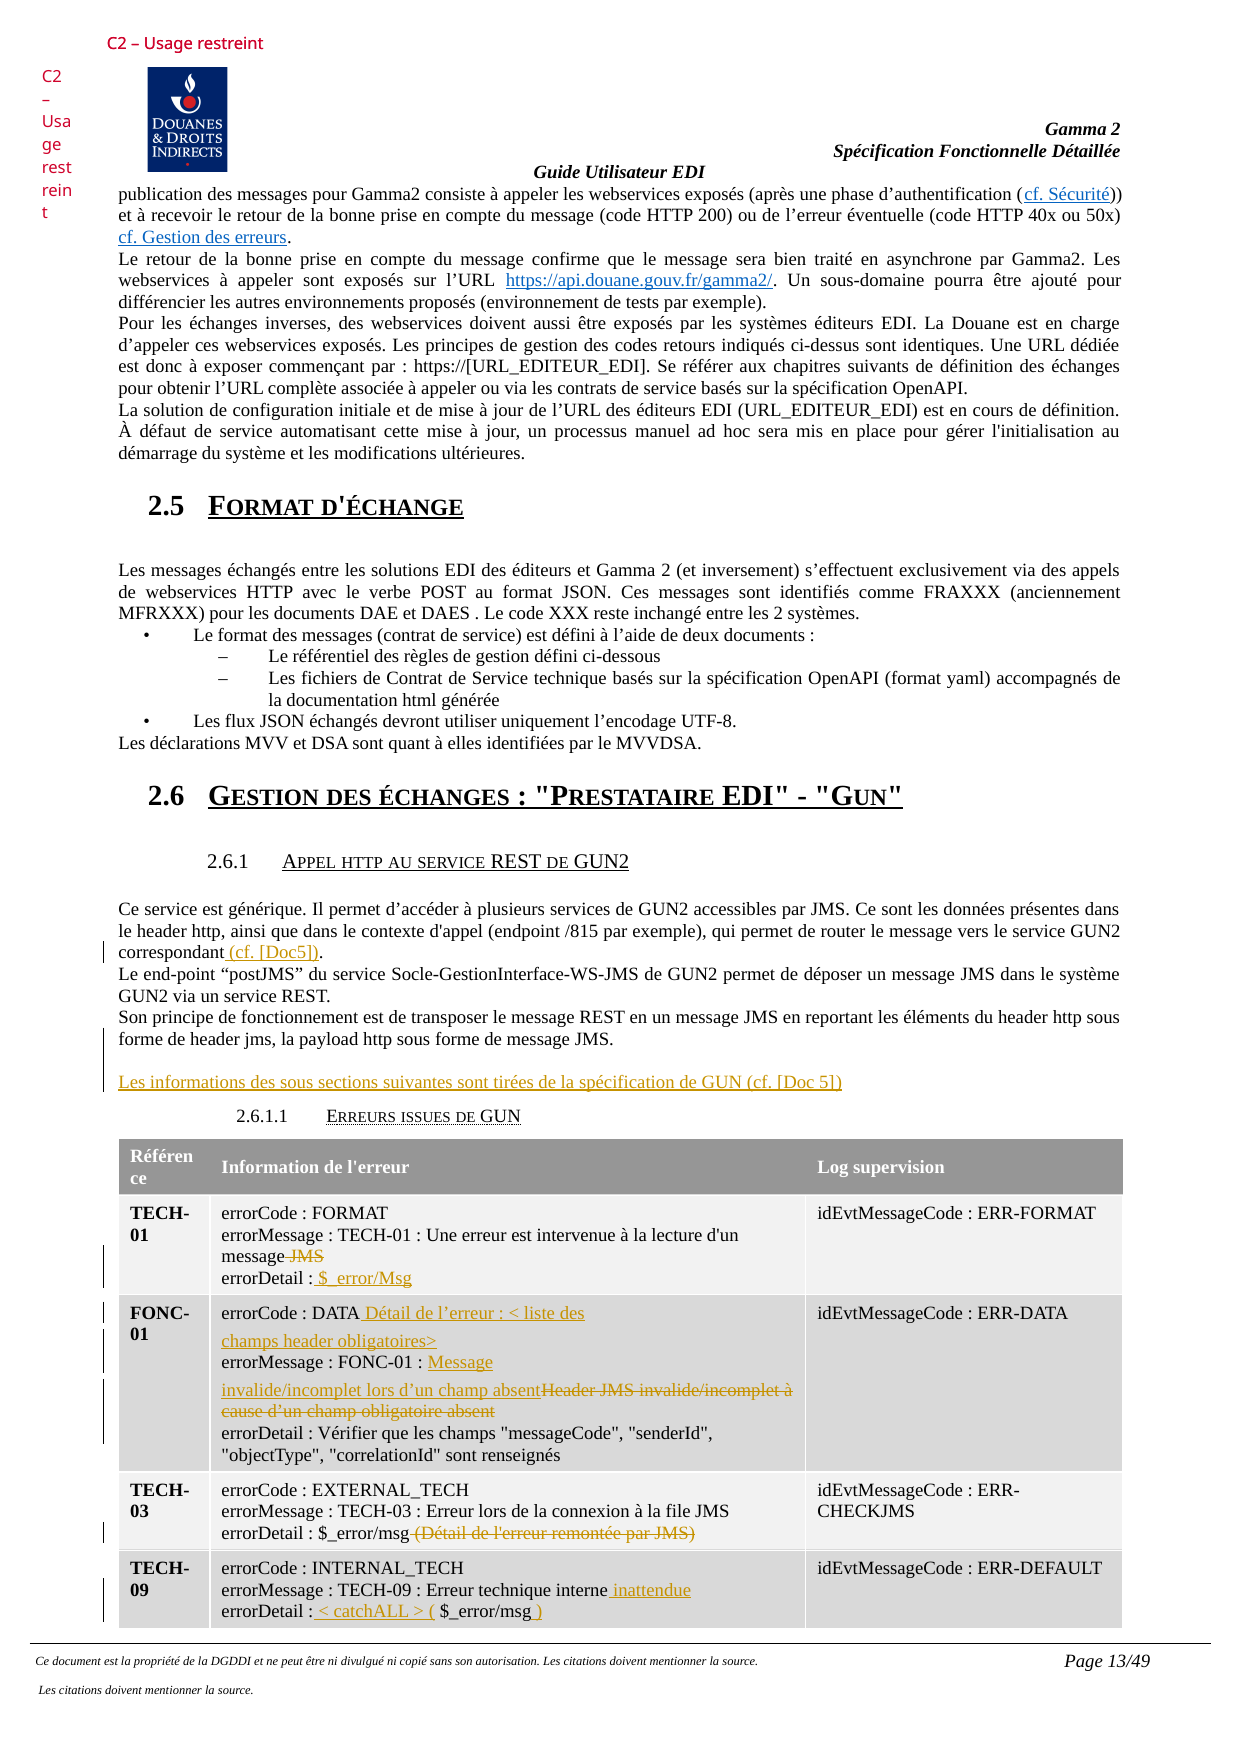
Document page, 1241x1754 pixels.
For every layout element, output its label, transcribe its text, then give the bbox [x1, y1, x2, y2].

text Les messages échangés entre les solutions EDI des éditeurs et Gamma 2 (et inversement) s’effectuent exclusivement via des appels de webservices HTTP avec le verbe POST au format JSON. Ces messages sont identifiés comme FRAXXX (anciennement MFRXXX) pour les documents DAE et DAES . Le code XXX reste inchangé entre les 2 systèmes. [118, 559, 1122, 624]
table_cell TECH-03 [119, 1473, 209, 1549]
table_header Information de l'erreur [210, 1139, 806, 1194]
list Les fichiers de Contrat de Service technique basés sur la spécification OpenAPI (format yaml) accompagnés de la documentation html générée [218, 667, 1122, 710]
table_cell FONC-01 [119, 1295, 209, 1471]
list Le format des messages (contrat de service) est défini à l’aide de deux documents : [143, 624, 1122, 645]
table_cell idEvtMessageCode : ERR-FORMAT [806, 1196, 1122, 1294]
text Ce service est générique. Il permet d’accéder à plusieurs services de GUN2 accessibles par JMS. Ce sont les données présentes dans le header http, ainsi que dans le contexte d'appel (endpoint /815 par exemple), qui permet de router le message vers le service GUN2 correspondant. [118, 898, 1122, 963]
table_cell idEvtMessageCode : ERR-DEFAULT [806, 1551, 1122, 1628]
picture [147, 67, 228, 172]
subtitle Gestion des échanges : "Prestataire EDI" - "Gun" [148, 778, 1122, 812]
list Les flux JSON échangés devront utiliser uniquement l’encodage UTF-8. [143, 710, 1122, 732]
subtitle Format d'échange [148, 488, 1122, 522]
list Le référentiel des règles de gestion défini ci-dessous [218, 645, 1122, 667]
text Le end-point “postJMS” du service Socle-GestionInterface-WS-JMS de GUN2 permet de déposer un message JMS dans le système GUN2 via un service REST. [118, 963, 1122, 1006]
text Pour les échanges inverses, des webservices doivent aussi être exposés par les systèmes éditeurs EDI. La Douane est en charge d’appeler ces webservices exposés. Les principes de gestion des codes retours indiqués ci-dessus sont identiques. Une URL dédiée est donc à exposer commençant par : https://[URL_EDITEUR_EDI]. Se référer aux chapitres suivants de définition des échanges pour obtenir l’URL complète associée à appeler ou via les contrats de service basés sur la spécification OpenAPI. [118, 312, 1122, 398]
table_header Référence [119, 1139, 210, 1194]
table_cell idEvtMessageCode : ERR-DATA [806, 1295, 1122, 1471]
table_cell TECH-09 [119, 1551, 209, 1628]
text Son principe de fonctionnement est de transposer le message REST en un message JMS en reportant les éléments du header http sous forme de header jms, la payload http sous forme de message JMS. [118, 1006, 1122, 1049]
table_cell errorCode : INTERNAL_TECH errorMessage : TECH-09 : Erreur technique interne errorDetail : $_error/msg [211, 1551, 805, 1628]
table_cell errorCode : FORMAT errorMessage : TECH-01 : Une erreur est intervenue à la lecture d'un message errorDetail : [211, 1196, 805, 1294]
table_cell TECH-01 [119, 1196, 209, 1294]
table_cell errorCode : DATA errorMessage : FONC-01 : errorDetail : Vérifier que les champs "messageCode", "senderId", "objectType", "correlationId" sont renseignés [211, 1295, 805, 1471]
text Le retour de la bonne prise en compte du message confirme que le message sera bien traité en asynchrone par Gamma2. Les webservices à appeler sont exposés sur l’URL https://api.douane.gouv.fr/gamma2/. Un sous-domaine pourra être ajouté pour différencier les autres environnements proposés (environnement de tests par exemple). [118, 247, 1122, 312]
text La solution de configuration initiale et de mise à jour de l’URL des éditeurs EDI (URL_EDITEUR_EDI) est en cours de définition. À défaut de service automatisant cette mise à jour, un processus manuel ad hoc sera mis en place pour gérer l'initialisation au démarrage du système et les modifications ultérieures. [118, 398, 1122, 463]
subtitle Appel http au service REST de GUN2 [207, 849, 1122, 873]
table_cell errorCode : EXTERNAL_TECH errorMessage : TECH-03 : Erreur lors de la connexion à la file JMS errorDetail : $_error/msg [211, 1473, 805, 1549]
table_header Log supervision [806, 1139, 1123, 1194]
table_cell idEvtMessageCode : ERR-CHECKJMS [806, 1473, 1122, 1549]
subtitle Erreurs issues de GUN [236, 1105, 1122, 1126]
text Les déclarations MVV et DSA sont quant à elles identifiées par le MVVDSA. [118, 732, 1122, 753]
